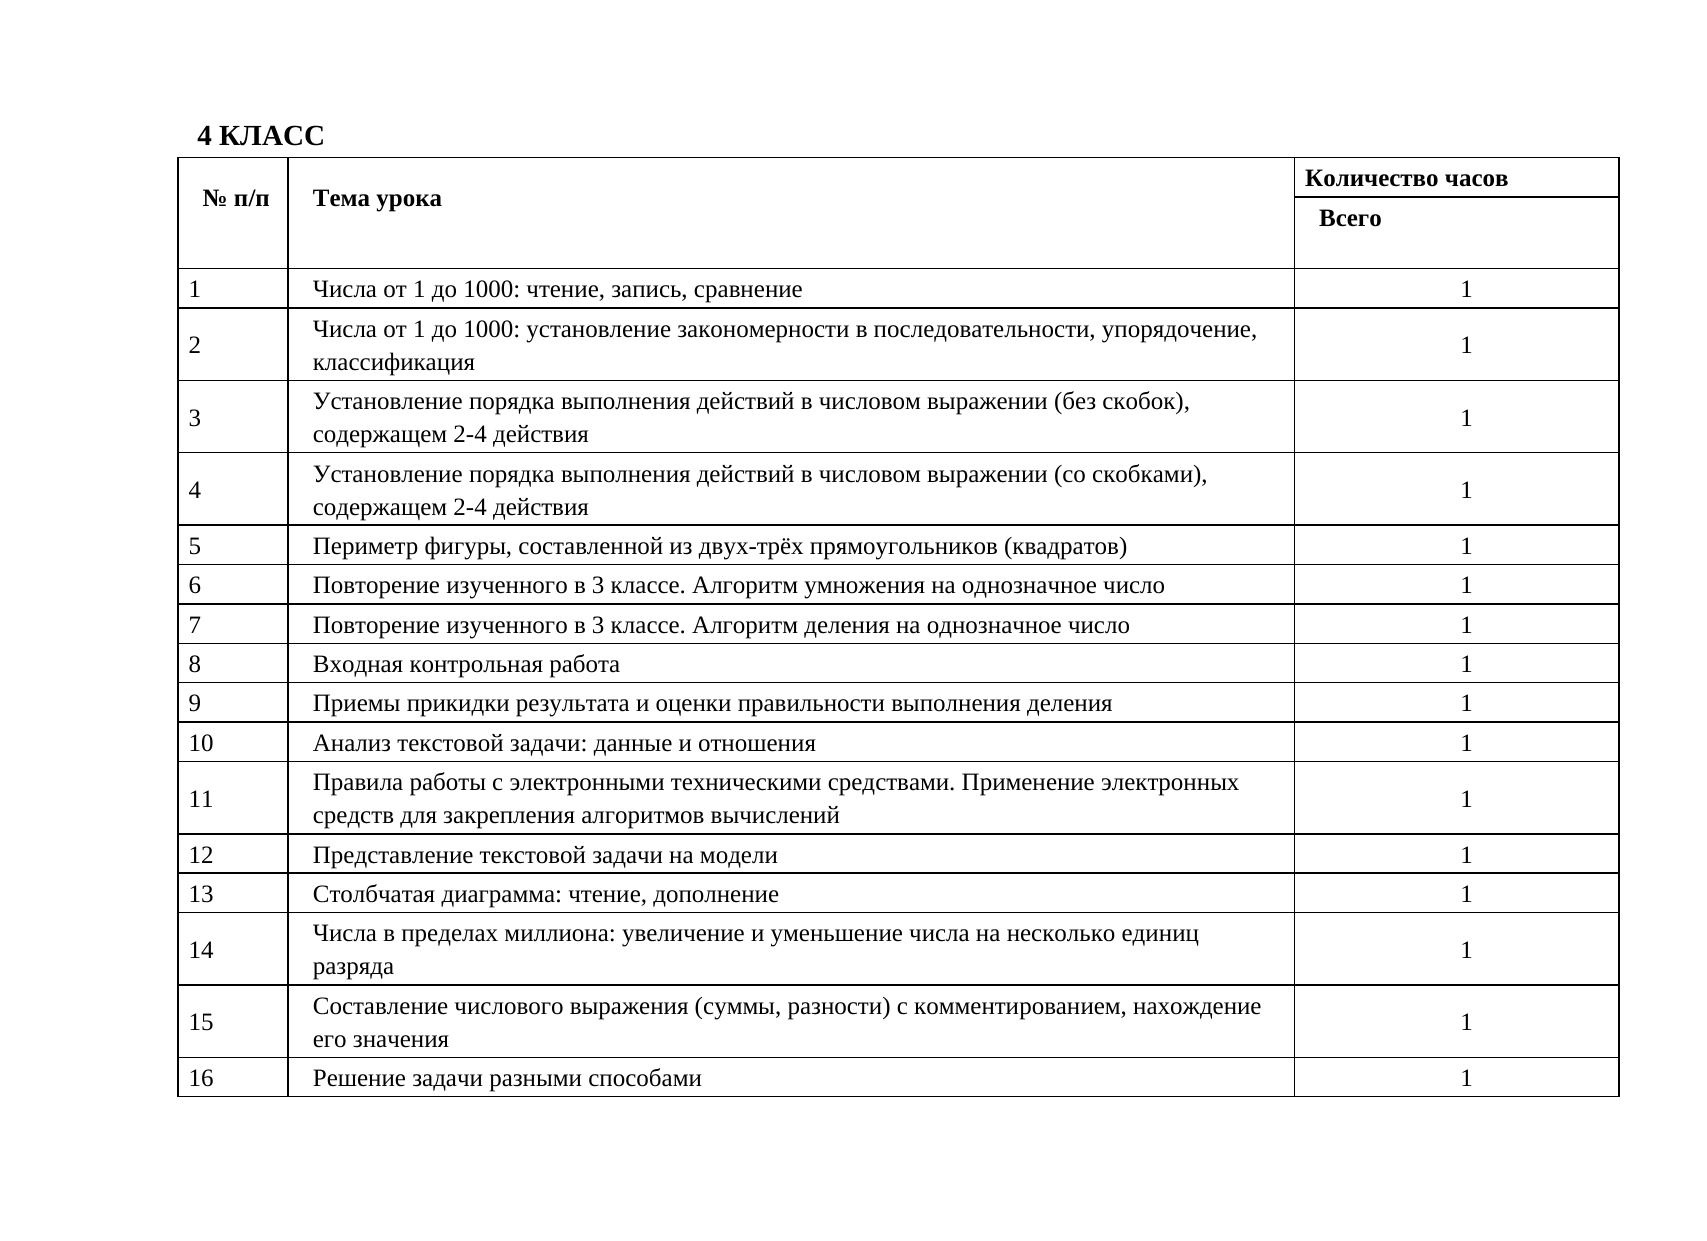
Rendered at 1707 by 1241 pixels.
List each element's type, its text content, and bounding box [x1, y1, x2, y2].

table_cell 1 [1295, 913, 1618, 984]
table_cell Числа от 1 до 1000: установление закономерности в последовательности, упорядочение, классификация [289, 309, 1294, 379]
table_cell 15 [179, 986, 287, 1056]
table_cell 4 [179, 453, 287, 524]
table_cell 5 [179, 526, 287, 564]
table_cell Составление числового выражения (суммы, разности) с комментированием, нахождение его значения [289, 986, 1294, 1056]
table_cell Установление порядка выполнения действий в числовом выражении (со скобками), содержащем 2-4 действия [289, 453, 1294, 524]
table_cell Правила работы с электронными техническими средствами. Применение электронных средств для закрепления алгоритмов вычислений [289, 762, 1294, 833]
table_cell Столбчатая диаграмма: чтение, дополнение [289, 874, 1294, 912]
table_cell 13 [179, 874, 287, 912]
table_cell 1 [1295, 874, 1618, 912]
table_cell 9 [179, 683, 287, 721]
table_cell 11 [179, 762, 287, 833]
table_cell Числа в пределах миллиона: увеличение и уменьшение числа на несколько единиц разряда [289, 913, 1294, 984]
table_header Количество часов [1295, 158, 1618, 196]
table_cell 14 [179, 913, 287, 984]
table_cell 16 [179, 1058, 287, 1096]
table_cell 1 [1295, 835, 1618, 872]
table_cell 1 [1295, 381, 1618, 452]
table_cell 1 [1295, 723, 1618, 761]
table_cell 1 [1295, 605, 1618, 642]
table_cell 1 [1295, 269, 1618, 307]
table_cell Приемы прикидки результата и оценки правильности выполнения деления [289, 683, 1294, 721]
table_cell 1 [1295, 762, 1618, 833]
table_cell 1 [1295, 1058, 1618, 1096]
table_cell 7 [179, 605, 287, 642]
table_cell 1 [1295, 986, 1618, 1056]
table_cell 12 [179, 835, 287, 872]
table_cell Представление текстовой задачи на модели [289, 835, 1294, 872]
table_cell Повторение изученного в 3 классе. Алгоритм деления на однозначное число [289, 605, 1294, 642]
table_cell 1 [1295, 309, 1618, 379]
table_cell 1 [1295, 565, 1618, 603]
table_header № п/п [179, 158, 287, 268]
table_cell 2 [179, 309, 287, 379]
table_cell Повторение изученного в 3 классе. Алгоритм умножения на однозначное число [289, 565, 1294, 603]
table_cell Периметр фигуры, составленной из двух-трёх прямоугольников (квадратов) [289, 526, 1294, 564]
table_cell 1 [1295, 453, 1618, 524]
text 4 КЛАСС [190, 118, 1618, 152]
table_cell Всего [1295, 198, 1618, 268]
table_cell 1 [179, 269, 287, 307]
table_cell 1 [1295, 644, 1618, 682]
table_cell Установление порядка выполнения действий в числовом выражении (без скобок), содержащем 2-4 действия [289, 381, 1294, 452]
table_cell Решение задачи разными способами [289, 1058, 1294, 1096]
table_header Тема урока [289, 158, 1294, 268]
table_cell 3 [179, 381, 287, 452]
table_cell 1 [1295, 683, 1618, 721]
table_cell Входная контрольная работа [289, 644, 1294, 682]
table_cell 6 [179, 565, 287, 603]
table_cell Анализ текстовой задачи: данные и отношения [289, 723, 1294, 761]
table_cell 1 [1295, 526, 1618, 564]
table_cell Числа от 1 до 1000: чтение, запись, сравнение [289, 269, 1294, 307]
table_cell 8 [179, 644, 287, 682]
table_cell 10 [179, 723, 287, 761]
